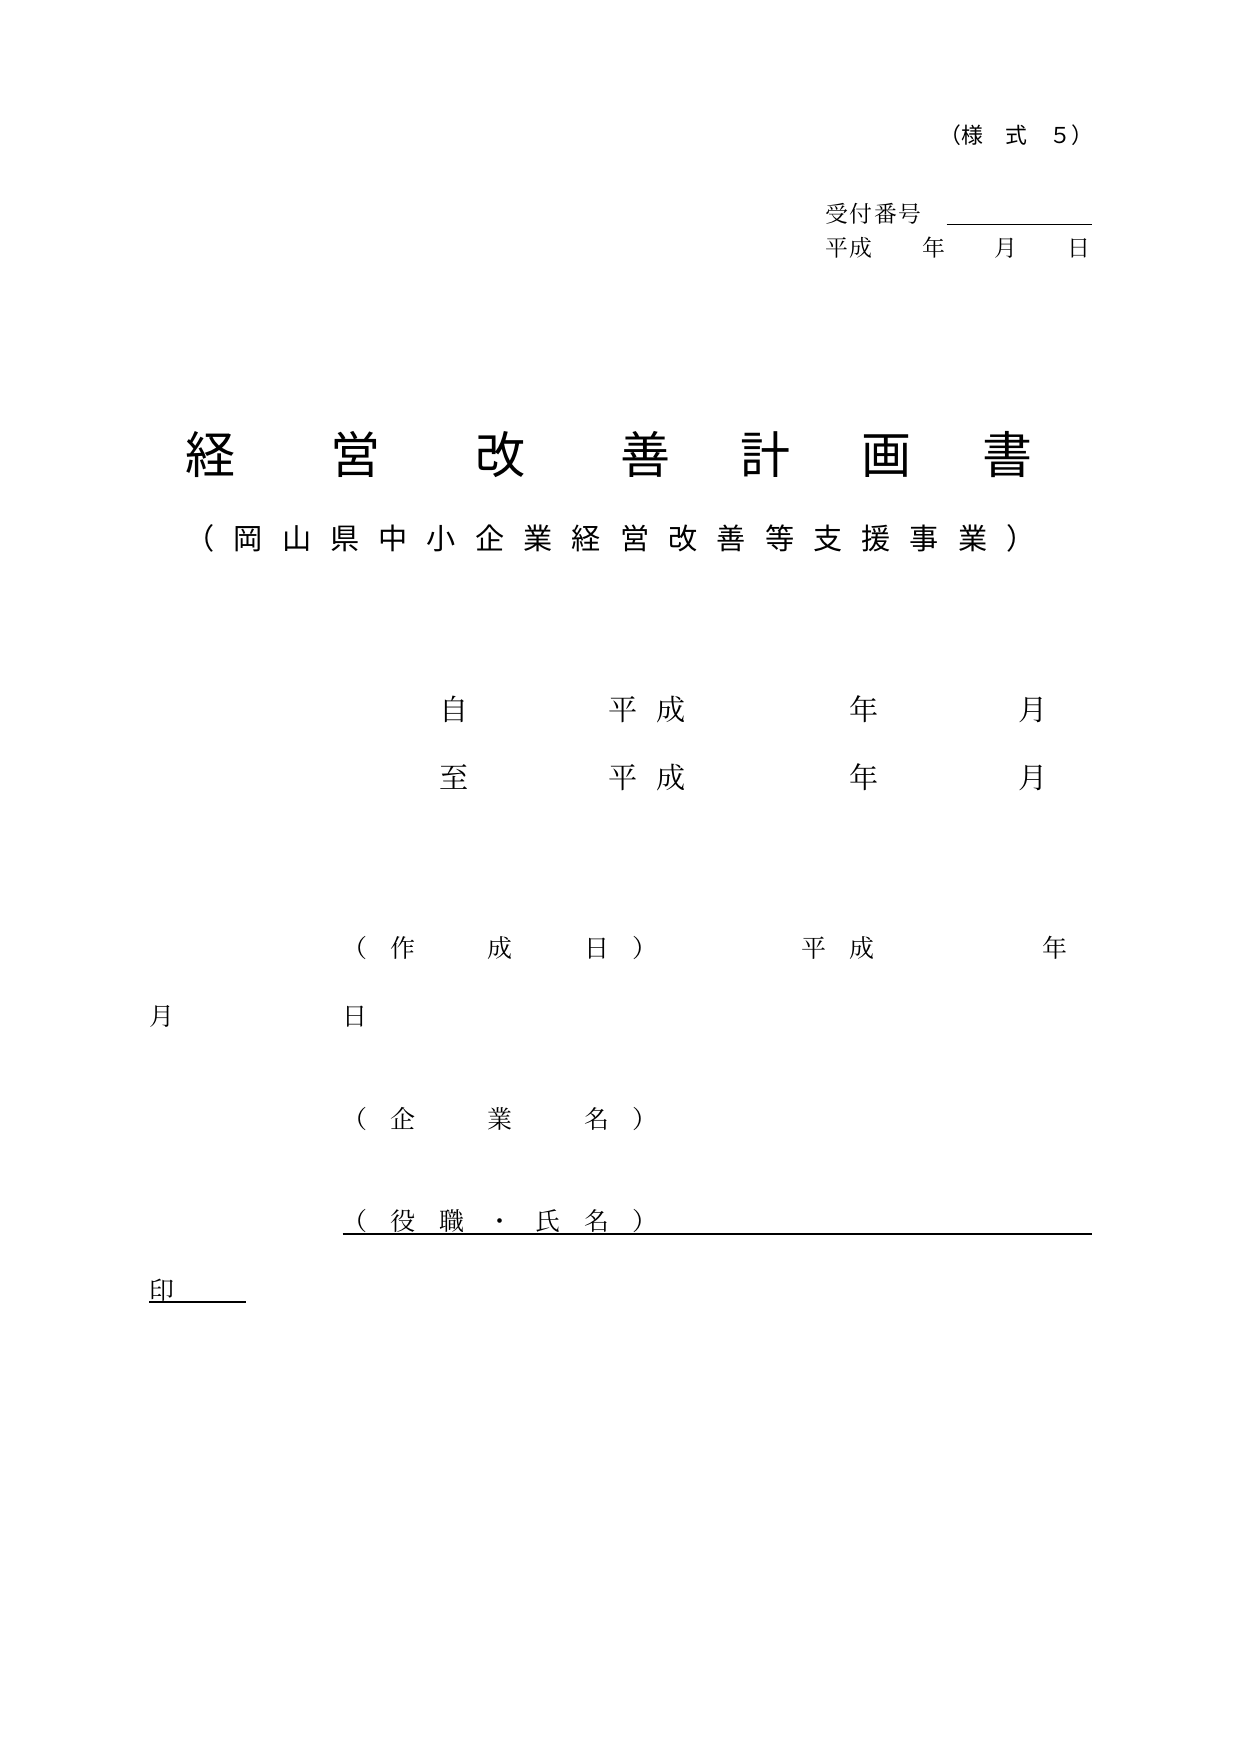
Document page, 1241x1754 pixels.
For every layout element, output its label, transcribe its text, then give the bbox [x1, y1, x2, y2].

text 至 平成 年 月 [149, 742, 1091, 810]
text 受付番号 [149, 195, 1091, 229]
text 自 平成 年 月 [149, 673, 1091, 742]
text （作 成 日） 平成 年 月 日 [149, 912, 1091, 1049]
text 経 営 改 善 計 画 書 [149, 400, 1091, 502]
text 平成 年 月 日 [149, 229, 1091, 263]
text （役職・氏名） 印 [149, 1186, 1091, 1322]
text （岡山県中小企業経営改善等支援事業） [149, 502, 1091, 571]
text （企 業 名） [149, 1083, 1091, 1152]
